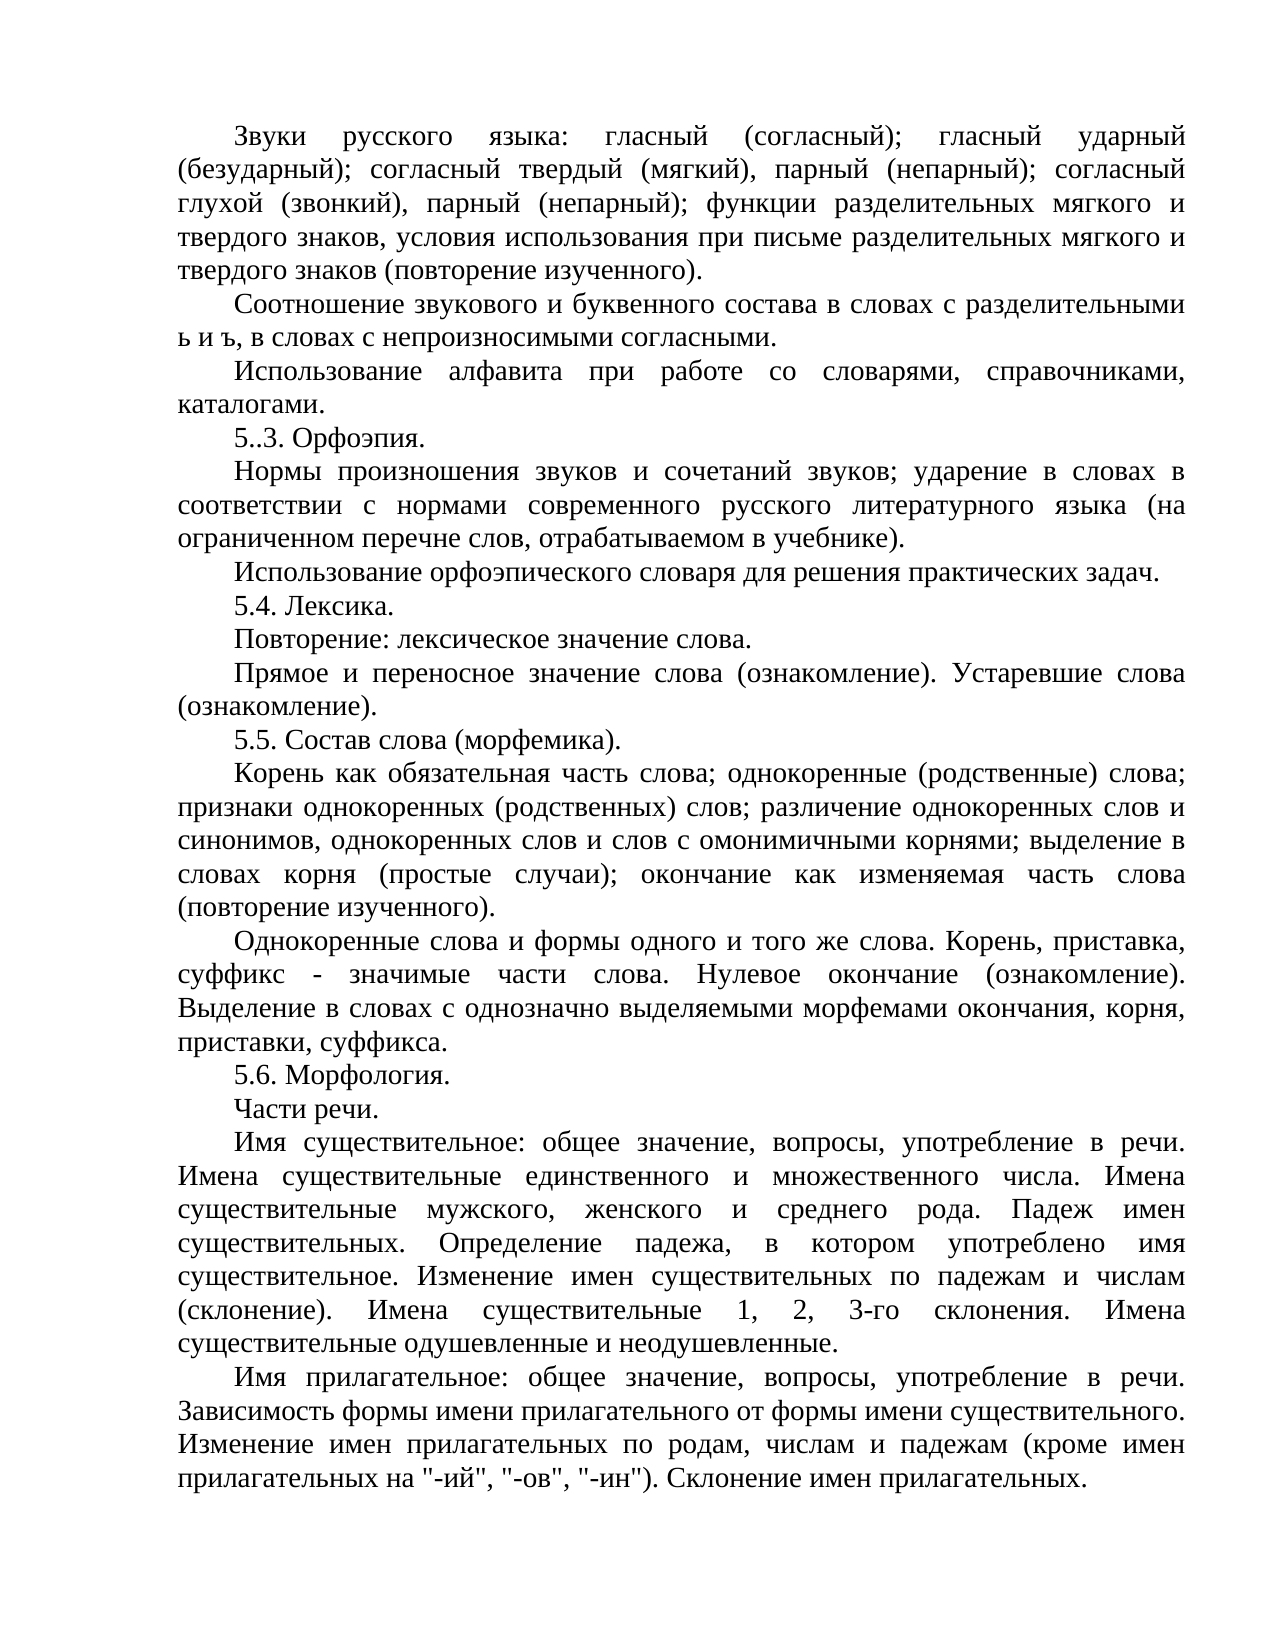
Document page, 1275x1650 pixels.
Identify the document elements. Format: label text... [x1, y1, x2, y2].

text Корень как обязательная часть слова; однокоренные (родственные) слова; признаки однокоренных (родственных) слов; различение однокоренных слов и синонимов, однокоренных слов и слов с омонимичными корнями; выделение в словах корня (простые случаи); окончание как изменяемая часть слова (повторение изученного). [177, 755, 1186, 923]
text Использование орфоэпического словаря для решения практических задач. [177, 554, 1186, 588]
text 5.4. Лексика. [177, 588, 1186, 621]
text 5.6. Морфология. [177, 1057, 1186, 1091]
text Нормы произношения звуков и сочетаний звуков; ударение в словах в соответствии с нормами современного русского литературного языка (на ограниченном перечне слов, отрабатываемом в учебнике). [177, 453, 1186, 554]
text Использование алфавита при работе со словарями, справочниками, каталогами. [177, 353, 1186, 420]
text 5..3. Орфоэпия. [177, 420, 1186, 453]
text Прямое и переносное значение слова (ознакомление). Устаревшие слова (ознакомление). [177, 655, 1186, 722]
text Соотношение звукового и буквенного состава в словах с разделительными ь и ъ, в словах с непроизносимыми согласными. [177, 286, 1186, 353]
text Имя прилагательное: общее значение, вопросы, употребление в речи. Зависимость формы имени прилагательного от формы имени существительного. Изменение имен прилагательных по родам, числам и падежам (кроме имен прилагательных на "-ий", "-ов", "-ин"). Склонение имен прилагательных. [177, 1359, 1186, 1493]
text Однокоренные слова и формы одного и того же слова. Корень, приставка, суффикс - значимые части слова. Нулевое окончание (ознакомление). Выделение в словах с однозначно выделяемыми морфемами окончания, корня, приставки, суффикса. [177, 923, 1186, 1057]
text Звуки русского языка: гласный (согласный); гласный ударный (безударный); согласный твердый (мягкий), парный (непарный); согласный глухой (звонкий), парный (непарный); функции разделительных мягкого и твердого знаков, условия использования при письме разделительных мягкого и твердого знаков (повторение изученного). [177, 118, 1186, 286]
text 5.5. Состав слова (морфемика). [177, 722, 1186, 755]
text Части речи. [177, 1091, 1186, 1124]
text Повторение: лексическое значение слова. [177, 621, 1186, 655]
text Имя существительное: общее значение, вопросы, употребление в речи. Имена существительные единственного и множественного числа. Имена существительные мужского, женского и среднего рода. Падеж имен существительных. Определение падежа, в котором употреблено имя существительное. Изменение имен существительных по падежам и числам (склонение). Имена существительные 1, 2, 3-го склонения. Имена существительные одушевленные и неодушевленные. [177, 1124, 1186, 1359]
